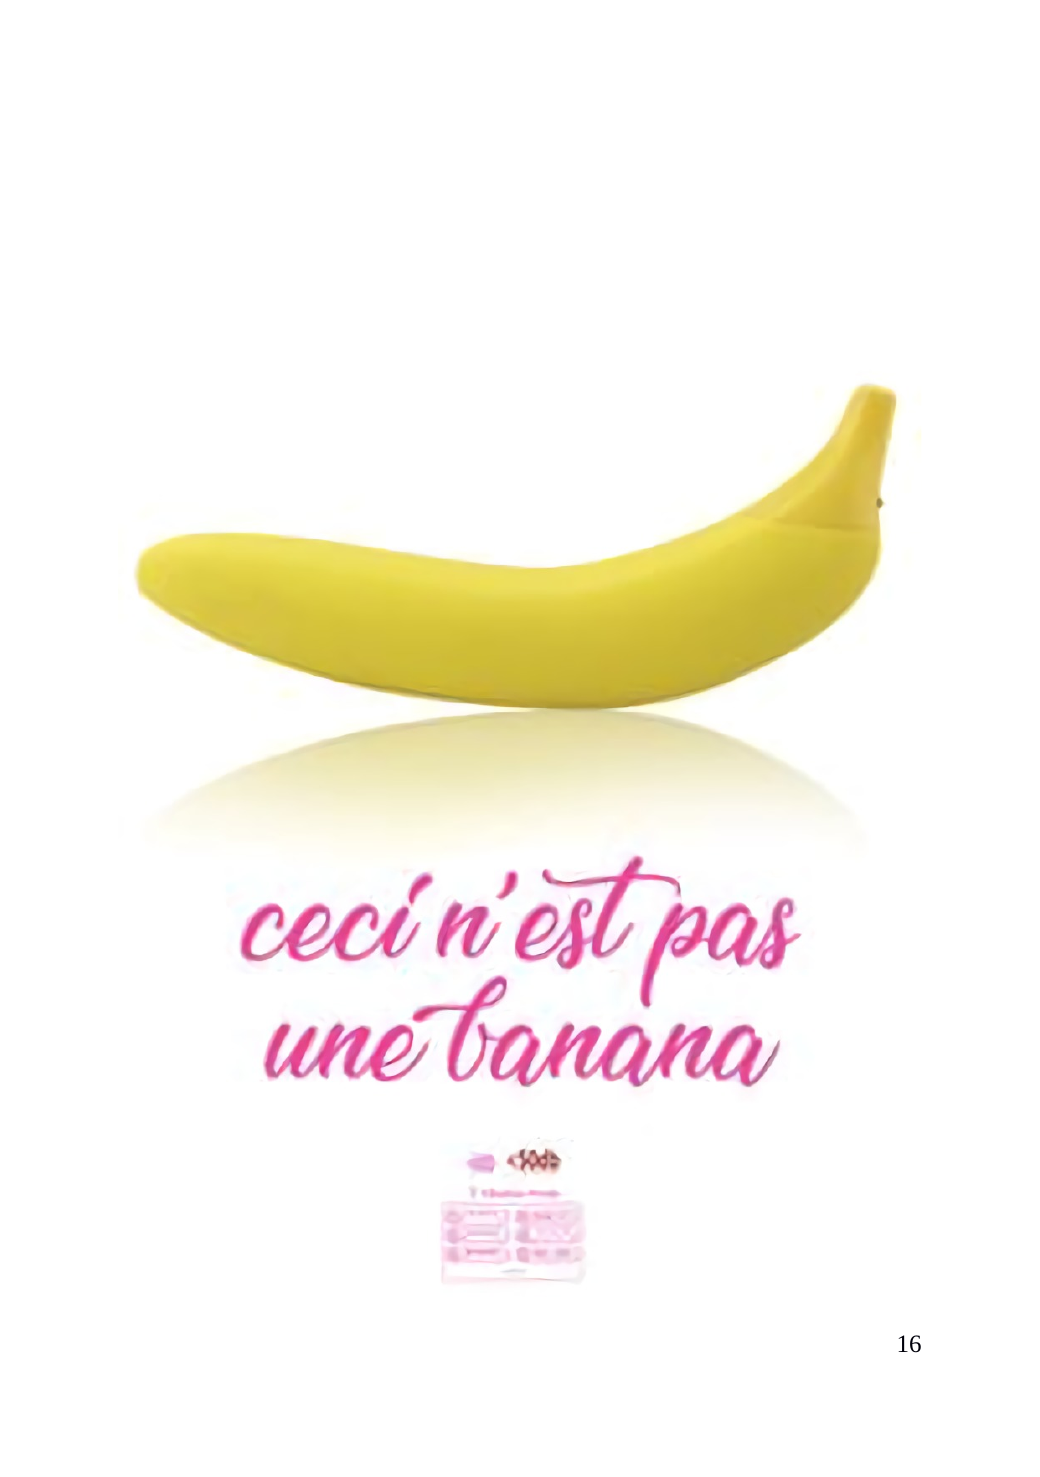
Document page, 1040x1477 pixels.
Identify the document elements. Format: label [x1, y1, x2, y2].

picture [118, 118, 922, 1300]
